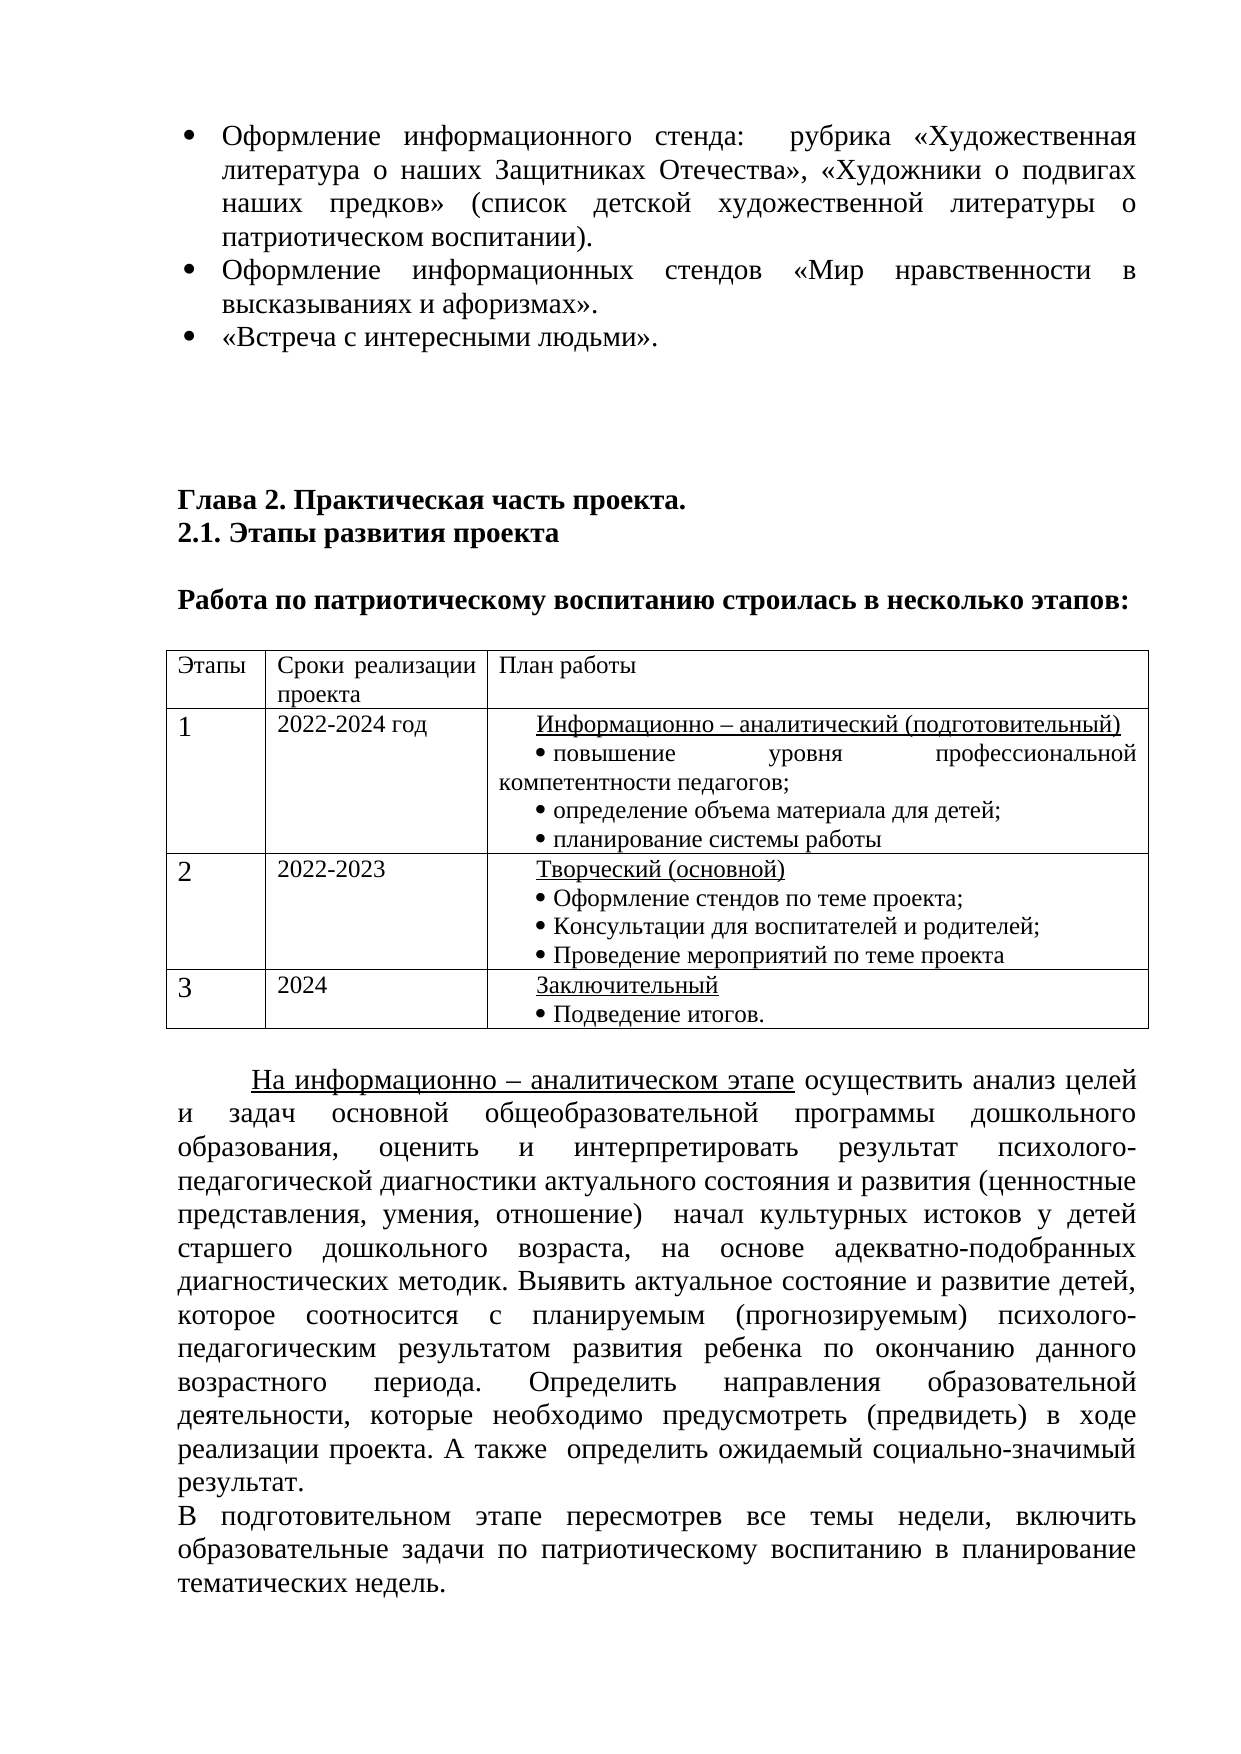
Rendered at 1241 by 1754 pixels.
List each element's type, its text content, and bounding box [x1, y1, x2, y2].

table_cell 2024 [266, 970, 487, 1027]
text В подготовительном этапе пересмотрев все темы недели, включить образовательные задачи по патриотическому воспитанию в планирование тематических недель. [177, 1498, 1137, 1599]
table_cell 2022-2023 [266, 854, 487, 969]
table_header Этапы [167, 651, 265, 708]
table_cell 2022-2024 год [266, 709, 487, 853]
list Оформление информационного стенда: рубрика «Художественная литература о наших Защитниках Отечества», «Художники о подвигах наших предков» (список детской художественной литературы о патриотическом воспитании). [184, 118, 1137, 252]
list «Встреча с интересными людьми». [184, 319, 1137, 353]
table_cell 3 [167, 970, 265, 1027]
list Оформление информационных стендов «Мир нравственности в высказываниях и афоризмах». [184, 252, 1137, 319]
text Глава 2. Практическая часть проекта. [177, 482, 1137, 515]
table_cell Творческий (основной) Оформление стендов по теме проекта; Консультации для воспитателей и родителей; Проведение мероприятий по теме проекта [488, 854, 1148, 969]
table_cell Заключительный Подведение итогов. [488, 970, 1148, 1027]
text 2.1. Этапы развития проекта [177, 515, 1137, 549]
table_header План работы [488, 651, 1148, 708]
table_cell 2 [167, 854, 265, 969]
text Работа по патриотическому воспитанию строилась в несколько этапов: [177, 582, 1137, 616]
table_header Сроки реализации проекта [266, 651, 487, 708]
table_cell Информационно – аналитический (подготовительный) повышение уровня профессиональной компетентности педагогов; определение объема материала для детей; планирование системы работы [488, 709, 1148, 853]
text На информационно – аналитическом этапе осуществить анализ целей и задач основной общеобразовательной программы дошкольного образования, оценить и интерпретировать результат психолого-педагогической диагностики актуального состояния и развития (ценностные представления, умения, отношение) начал культурных истоков у детей старшего дошкольного возраста, на основе адекватно-подобранных диагностических методик. Выявить актуальное состояние и развитие детей, которое соотносится с планируемым (прогнозируемым) психолого-педагогическим результатом развития ребенка по окончанию данного возрастного периода. Определить направления образовательной деятельности, которые необходимо предусмотреть (предвидеть) в ходе реализации проекта. А также определить ожидаемый социально-значимый результат. [177, 1062, 1137, 1498]
table_cell 1 [167, 709, 265, 853]
